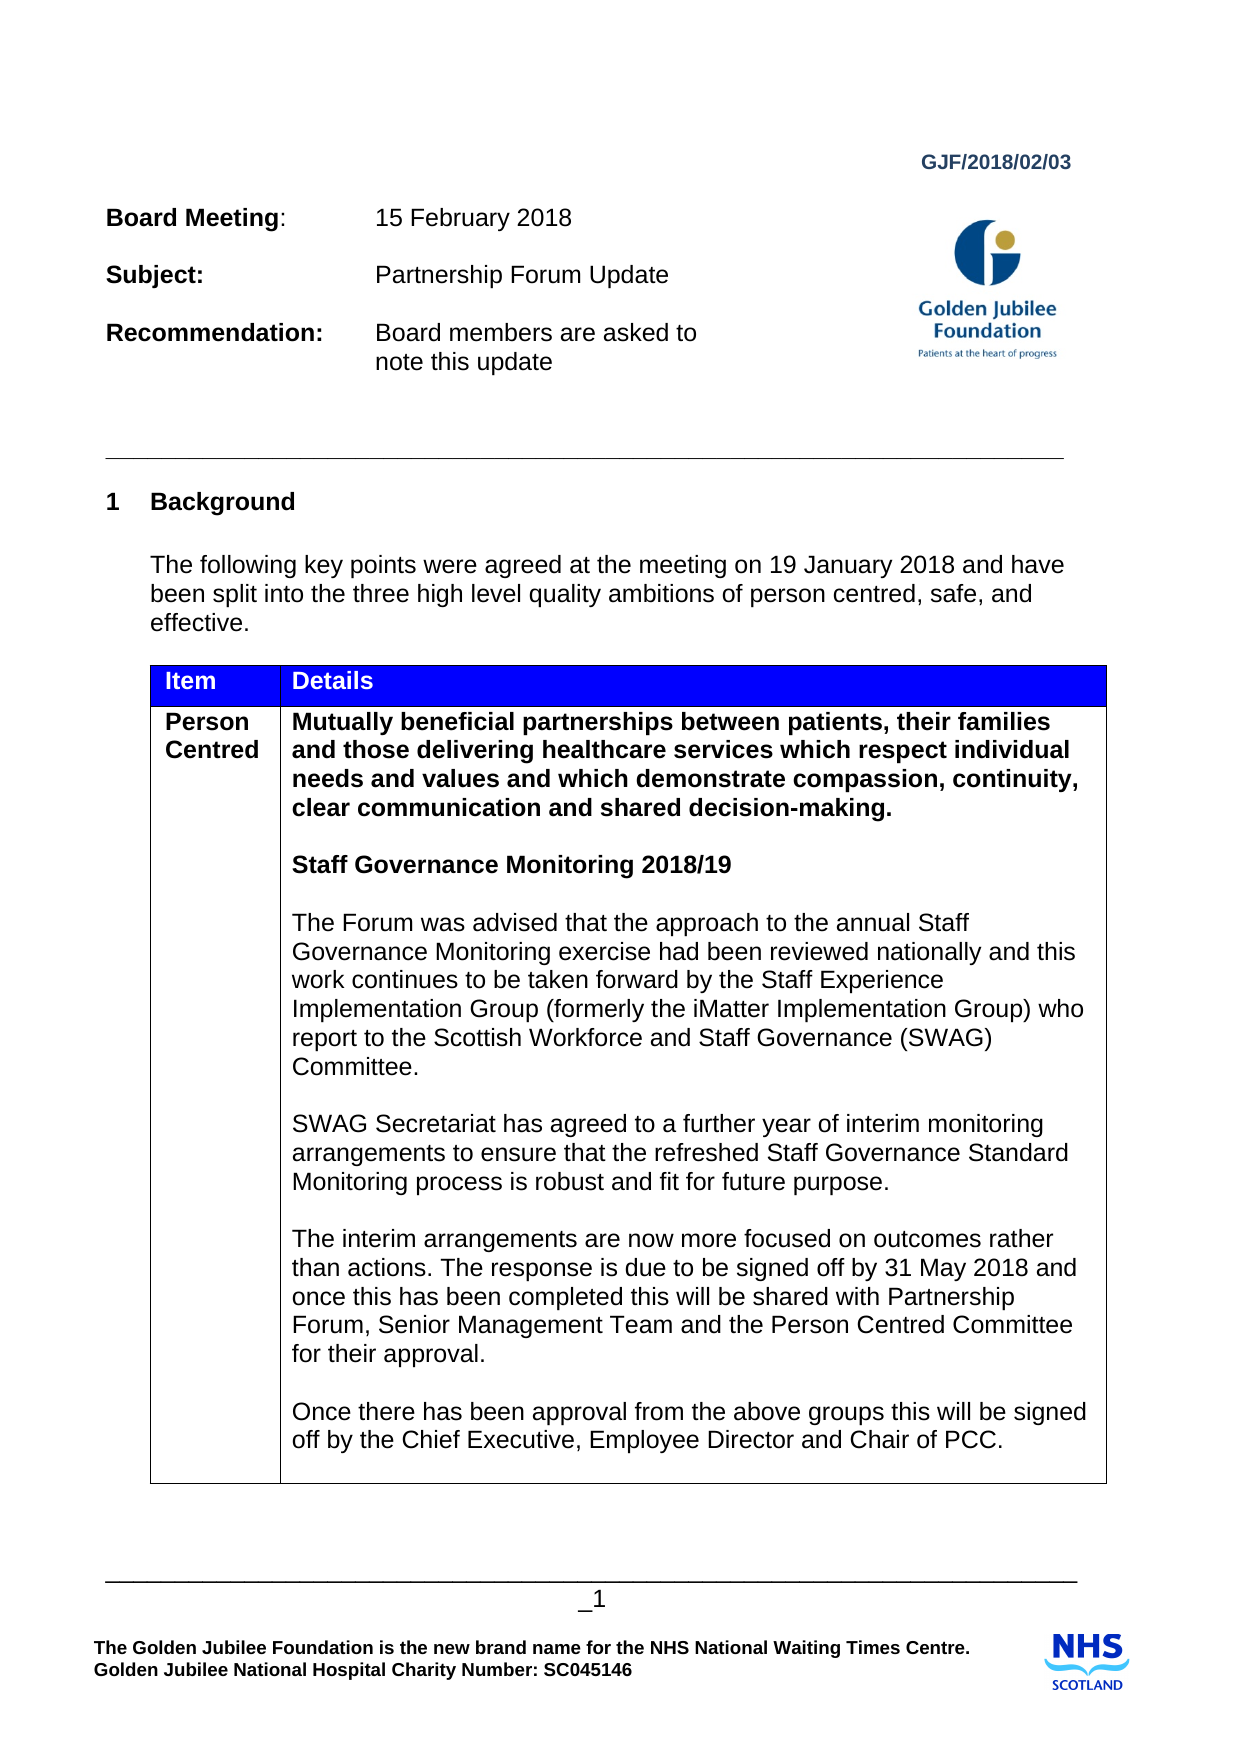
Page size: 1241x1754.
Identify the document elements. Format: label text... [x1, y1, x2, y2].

text GJF/2018/02/03 [150, 150, 1071, 174]
text _____________________________________________________________________ [106, 433, 1071, 461]
text The following key points were agreed at the meeting on 19 January 2018 and have been split into the three high level quality ambitions of person centred, safe, and effective. [150, 550, 1090, 636]
table_header Item [151, 666, 280, 706]
picture [879, 184, 1096, 400]
subtitle 1 Background [106, 486, 1071, 515]
text Subject: Partnership Forum Update [106, 260, 879, 289]
table_cell Mutually beneficial partnerships between patients, their families and those delivering healthcare services which respect individual needs and values and which demonstrate compassion, continuity, clear communication and shared decision-making. Staff Governance Monitoring 2018/19 The Forum was advised that the approach to the annual Staff Governance Monitoring exercise had been reviewed nationally and this work continues to be taken forward by the Staff Experience Implementation Group (formerly the iMatter Implementation Group) who report to the Scottish Workforce and Staff Governance (SWAG) Committee. SWAG Secretariat has agreed to a further year of interim monitoring arrangements to ensure that the refreshed Staff Governance Standard Monitoring process is robust and fit for future purpose. The interim arrangements are now more focused on outcomes rather than actions. The response is due to be signed off by 31 May 2018 and once this has been completed this will be shared with Partnership Forum, Senior Management Team and the Person Centred Committee for their approval. Once there has been approval from the above groups this will be signed off by the Chief Executive, Employee Director and Chair of PCC. [281, 707, 1106, 1483]
text Recommendation: Board members are asked to note this update [106, 318, 879, 375]
subtitle Board Meeting: 15 February 2018 [106, 203, 879, 231]
picture [1044, 1634, 1130, 1690]
table_cell Person Centred [151, 707, 280, 1483]
table_header Details [281, 666, 1106, 706]
